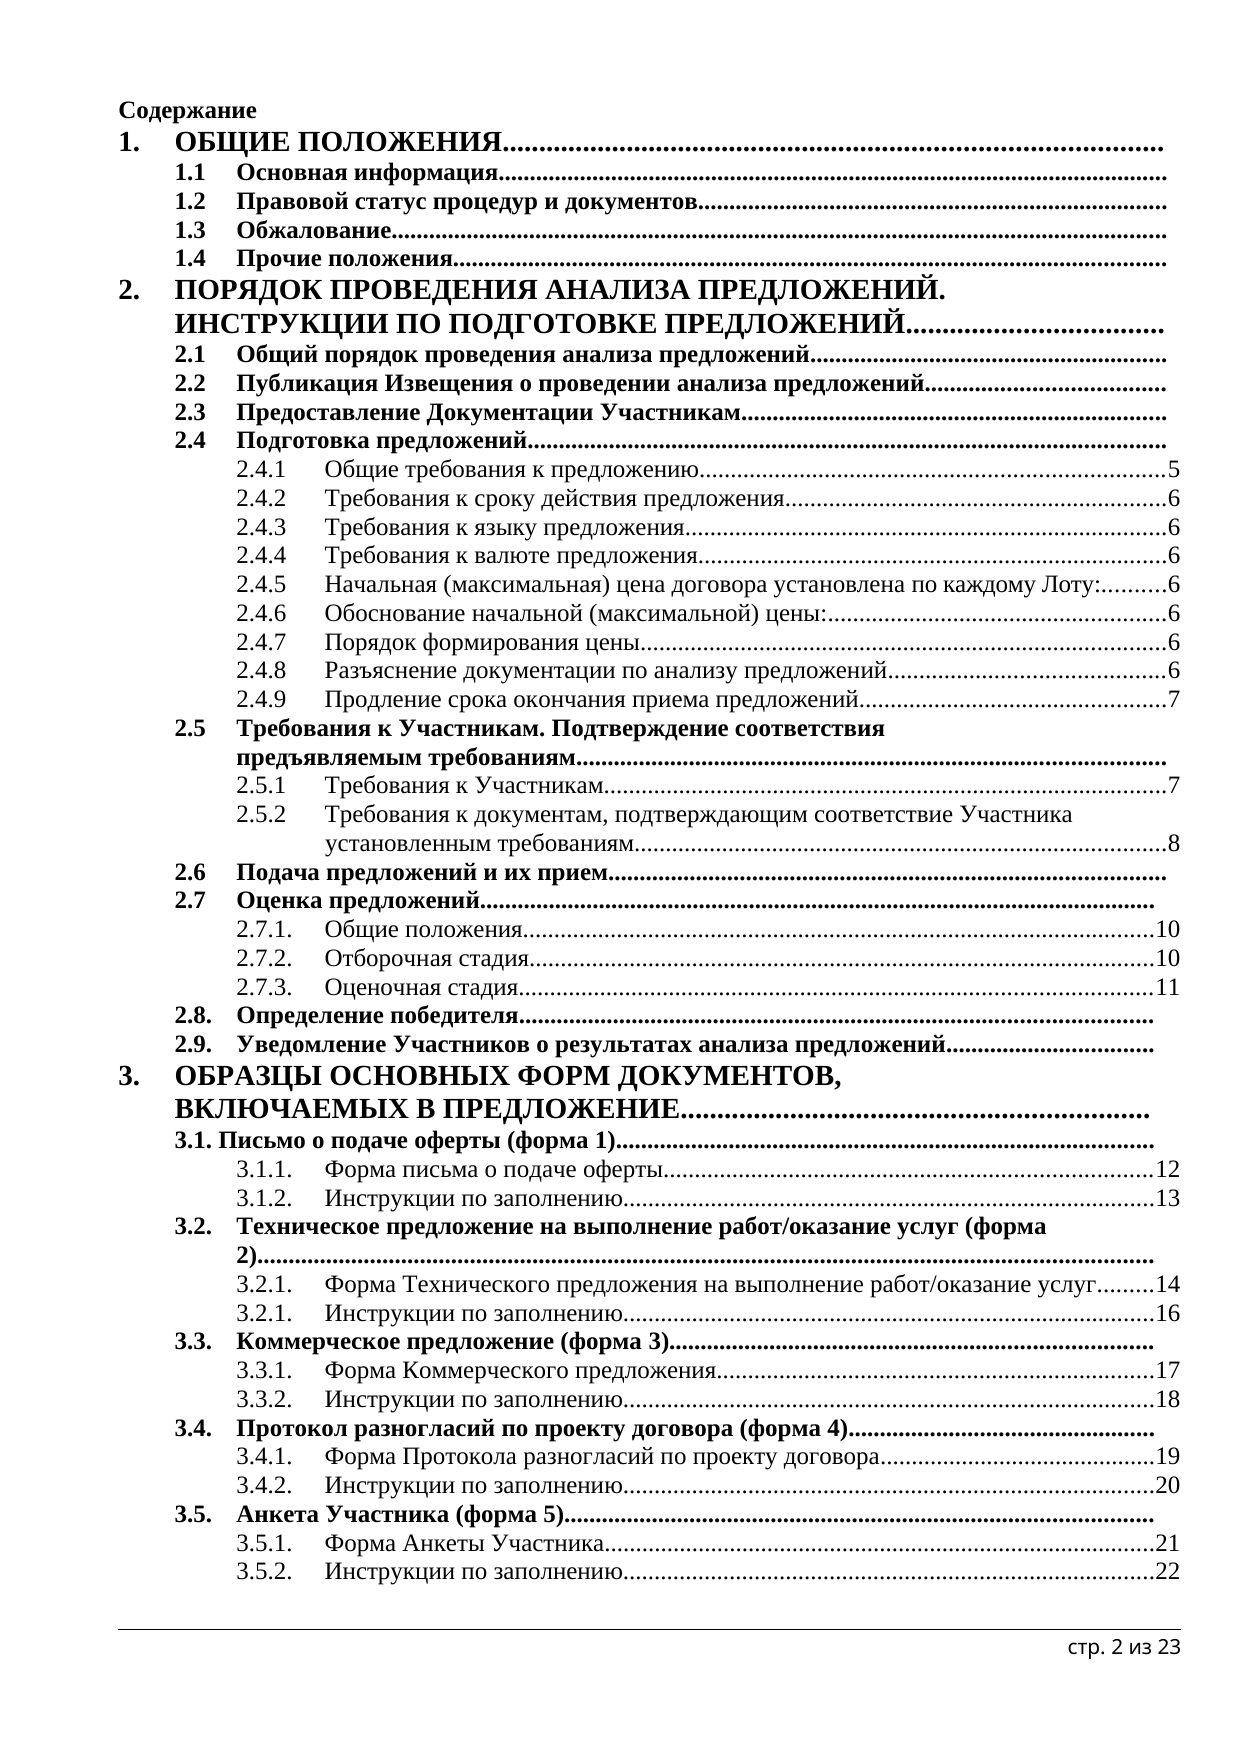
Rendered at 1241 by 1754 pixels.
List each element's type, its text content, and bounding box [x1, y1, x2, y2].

text 2.7.1. Общие положения 10 [236, 914, 1181, 943]
text 3.2.1. Форма Технического предложения на выполнение работ/оказание услуг 14 [236, 1269, 1181, 1298]
text 3.3.1. Форма Коммерческого предложения 17 [236, 1355, 1181, 1384]
text 2.4.7 Порядок формирования цены 6 [236, 627, 1181, 656]
text 2.4.6 Обоснование начальной (максимальной) цены: 6 [236, 598, 1181, 627]
text 3.4.2. Инструкции по заполнению 20 [236, 1470, 1181, 1499]
text 3.3.2. Инструкции по заполнению 18 [236, 1384, 1181, 1413]
text 3.5.1. Форма Анкеты Участника 21 [236, 1528, 1181, 1556]
text 3. Образцы основных форм документов, включаемых в предложение 12 [118, 1058, 1063, 1125]
text 3.4. Протокол разногласий по проекту договора (форма 4) 19 [174, 1413, 1063, 1441]
text Содержание [118, 95, 1181, 124]
text 2.4.5 Начальная (максимальная) цена договора установлена по каждому Лоту: 6 [236, 569, 1181, 598]
text 3.5. Анкета Участника (форма 5) 21 [174, 1499, 1063, 1528]
text 3.2. Техническое предложение на выполнение работ/оказание услуг (форма 2) 14 [174, 1211, 1063, 1269]
text 2.7.3. Оценочная стадия 11 [236, 972, 1181, 1001]
text 1.4 Прочие положения 4 [174, 243, 1063, 272]
text 1. Общие положения 3 [118, 124, 1063, 157]
text 2.6 Подача предложений и их прием 9 [174, 857, 1063, 886]
text 2.4.3 Требования к языку предложения 6 [236, 512, 1181, 541]
text 3.1. Письмо о подаче оферты (форма 1) 12 [174, 1125, 1063, 1154]
text 1.3 Обжалование 3 [174, 215, 1063, 243]
text 3.1.1. Форма письма о подаче оферты 12 [236, 1154, 1181, 1183]
text 2.5.1 Требования к Участникам 7 [236, 771, 1181, 799]
text 2.4.9 Продление срока окончания приема предложений 7 [236, 684, 1181, 713]
text 2.4.4 Требования к валюте предложения 6 [236, 541, 1181, 569]
text 2.1 Общий порядок проведения анализа предложений 5 [174, 339, 1063, 368]
text 3.4.1. Форма Протокола разногласий по проекту договора 19 [236, 1441, 1181, 1470]
text 2.4.8 Разъяснение документации по анализу предложений 6 [236, 656, 1181, 684]
text 3.3. Коммерческое предложение (форма 3) 17 [174, 1326, 1063, 1355]
text 2. Порядок проведения анализа предложений. Инструкции по подготовке предложений 5 [118, 272, 1063, 339]
text 2.4.2 Требования к сроку действия предложения 6 [236, 483, 1181, 512]
text 3.5.2. Инструкции по заполнению 22 [236, 1556, 1181, 1585]
text 3.1.2. Инструкции по заполнению 13 [236, 1183, 1181, 1211]
text 1.2 Правовой статус процедур и документов 3 [174, 186, 1063, 215]
text 1.1 Основная информация 3 [174, 157, 1063, 186]
text 2.7 Оценка предложений 10 [174, 886, 1063, 914]
text 2.3 Предоставление Документации Участникам 5 [174, 397, 1063, 426]
text 2.8. Определение победителя 11 [174, 1001, 1063, 1029]
text 2.5.2 Требования к документам, подтверждающим соответствие Участника установленным требованиям 8 [236, 799, 1181, 857]
text 2.7.2. Отборочная стадия 10 [236, 943, 1181, 972]
text 2.4.1 Общие требования к предложению 5 [236, 454, 1181, 483]
text 3.2.1. Инструкции по заполнению 16 [236, 1298, 1181, 1326]
text 2.5 Требования к Участникам. Подтверждение соответствия предъявляемым требованиям 7 [174, 713, 1063, 771]
text 2.2 Публикация Извещения о проведении анализа предложений 5 [174, 368, 1063, 397]
text 2.4 Подготовка предложений 5 [174, 426, 1063, 454]
text 2.9. Уведомление Участников о результатах анализа предложений 11 [174, 1029, 1063, 1058]
